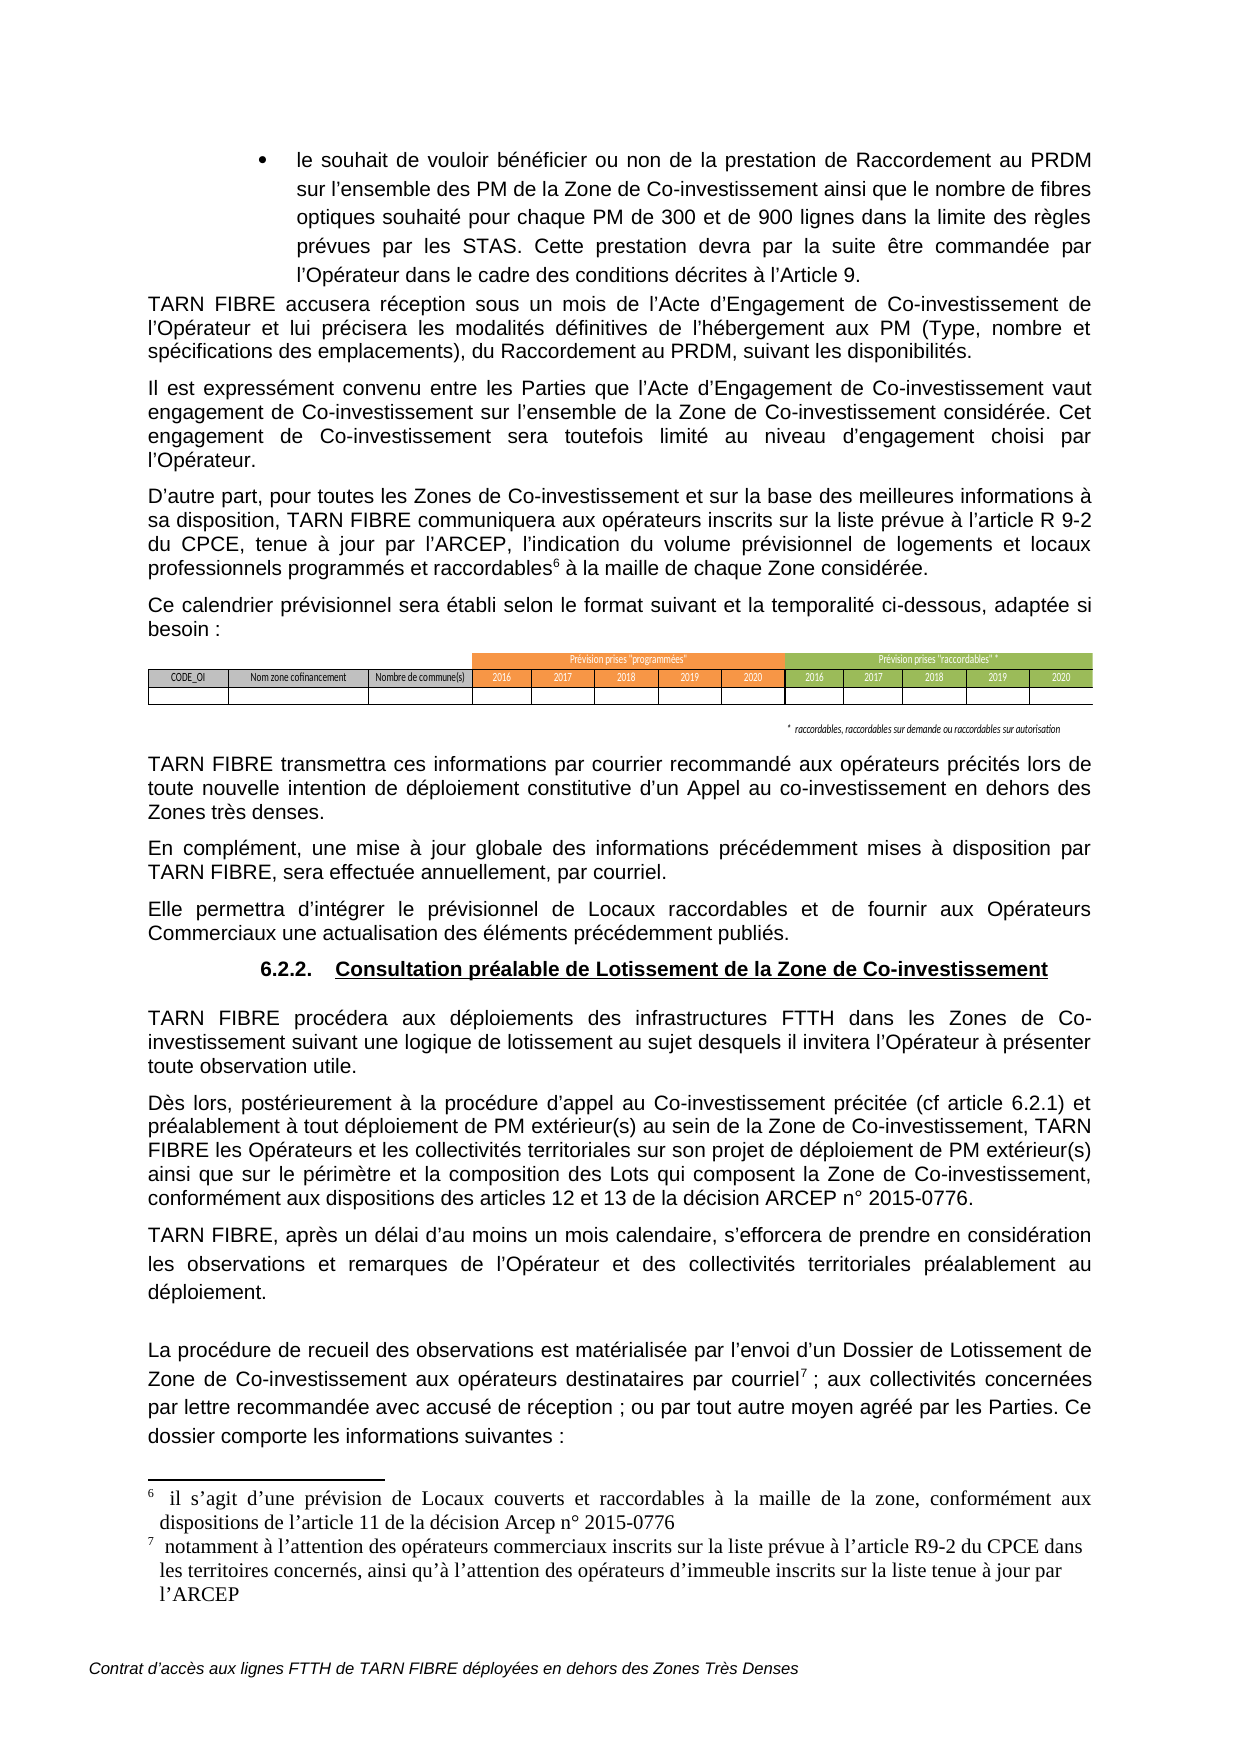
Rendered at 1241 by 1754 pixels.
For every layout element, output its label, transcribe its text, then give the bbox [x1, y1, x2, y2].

text TARN FIBRE accusera réception sous un mois de l’Acte d’Engagement de Co-investissement de l’Opérateur et lui précisera les modalités définitives de l’hébergement aux PM (Type, nombre et spécifications des emplacements), du Raccordement au PRDM, suivant les disponibilités. [148, 291, 1093, 363]
text En complément, une mise à jour globale des informations précédemment mises à disposition par TARN FIBRE, sera effectuée annuellement, par courriel. [148, 836, 1093, 884]
text La procédure de recueil des observations est matérialisée par l’envoi d’un Dossier de Lotissement de Zone de Co-investissement aux opérateurs destinataires par courriel ; aux collectivités concernées par lettre recommandée avec accusé de réception ; ou par tout autre moyen agréé par les Parties. Ce dossier comporte les informations suivantes : [148, 1338, 1093, 1448]
subtitle Consultation préalable de Lotissement de la Zone de Co-investissement [260, 957, 1093, 981]
text Il est expressément convenu entre les Parties que l’Acte d’Engagement de Co-investissement vaut engagement de Co-investissement sur l’ensemble de la Zone de Co-investissement considérée. Cet engagement de Co-investissement sera toutefois limité au niveau d’engagement choisi par l’Opérateur. [148, 376, 1093, 472]
text TARN FIBRE transmettra ces informations par courrier recommandé aux opérateurs précités lors de toute nouvelle intention de déploiement constitutive d’un Appel au co-investissement en dehors des Zones très denses. [148, 752, 1093, 824]
text Elle permettra d’intégrer le prévisionnel de Locaux raccordables et de fournir aux Opérateurs Commerciaux une actualisation des éléments précédemment publiés. [148, 897, 1093, 944]
text TARN FIBRE procédera aux déploiements des infrastructures FTTH dans les Zones de Co-investissement suivant une logique de lotissement au sujet desquels il invitera l’Opérateur à présenter toute observation utile. [148, 1006, 1093, 1078]
list le souhait de vouloir bénéficier ou non de la prestation de Raccordement au PRDM sur l’ensemble des PM de la Zone de Co-investissement ainsi que le nombre de fibres optiques souhaité pour chaque PM de 300 et de 900 lignes dans la limite des règles prévues par les STAS. Cette prestation devra par la suite être commandée par l’Opérateur dans le cadre des conditions décrites à l’Article 9. [259, 148, 1093, 287]
text Ce calendrier prévisionnel sera établi selon le format suivant et la temporalité ci-dessous, adaptée si besoin : [148, 592, 1093, 640]
text Dès lors, postérieurement à la procédure d’appel au Co-investissement précitée (cf article 6.2.1) et préalablement à tout déploiement de PM extérieur(s) au sein de la Zone de Co-investissement, TARN FIBRE les Opérateurs et les collectivités territoriales sur son projet de déploiement de PM extérieur(s) ainsi que sur le périmètre et la composition des Lots qui composent la Zone de Co-investissement, conformément aux dispositions des articles 12 et 13 de la décision ARCEP n° 2015-0776. [148, 1090, 1093, 1210]
text D’autre part, pour toutes les Zones de Co-investissement et sur la base des meilleures informations à sa disposition, TARN FIBRE communiquera aux opérateurs inscrits sur la liste prévue à l’article R 9-2 du CPCE, tenue à jour par l’ARCEP, l’indication du volume prévisionnel de logements et locaux professionnels programmés et raccordables à la maille de chaque Zone considérée. [148, 484, 1093, 580]
text TARN FIBRE, après un délai d’au moins un mois calendaire, s’efforcera de prendre en considération les observations et remarques de l’Opérateur et des collectivités territoriales préalablement au déploiement. [148, 1223, 1093, 1304]
